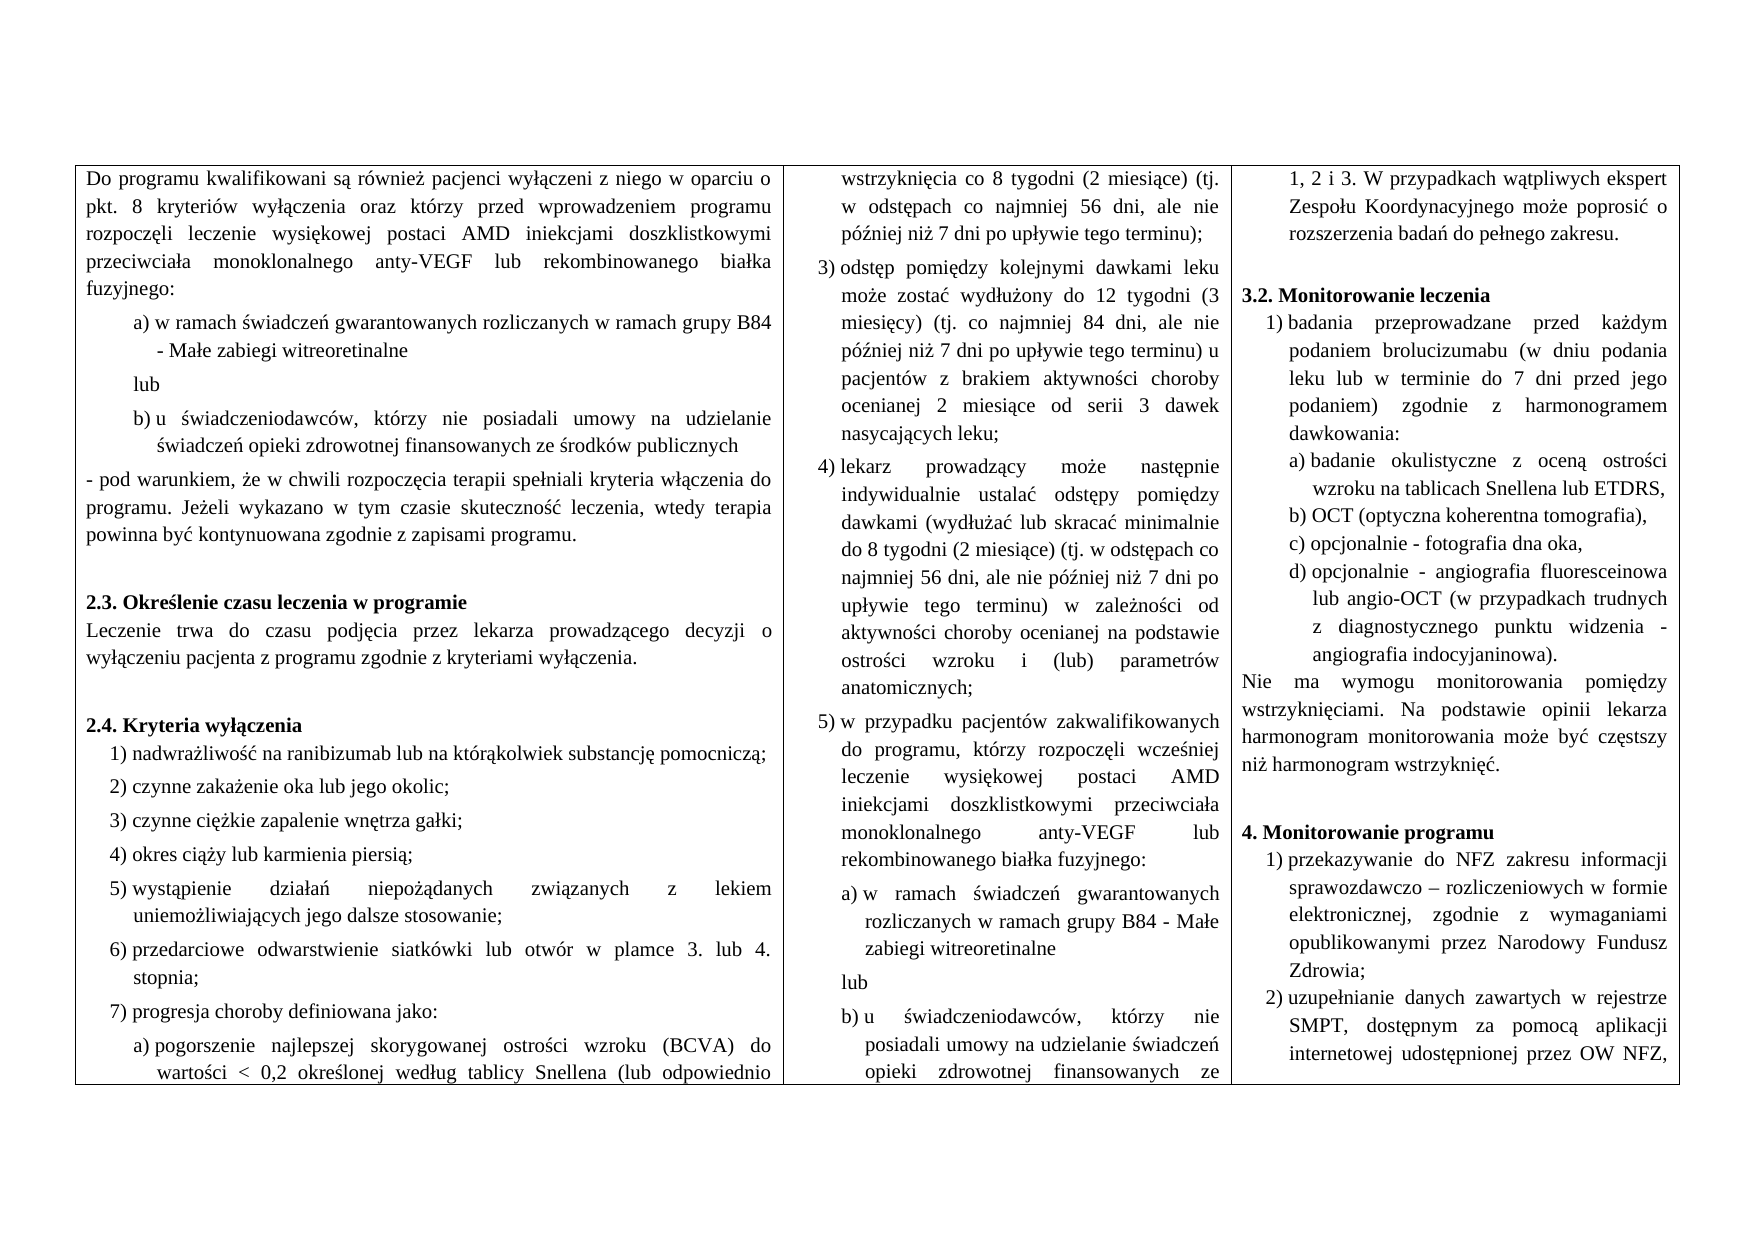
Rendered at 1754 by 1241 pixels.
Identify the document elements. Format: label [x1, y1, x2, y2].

table_cell [76, 166, 783, 1084]
table_cell [784, 166, 1231, 1084]
table_cell [1232, 166, 1679, 1084]
